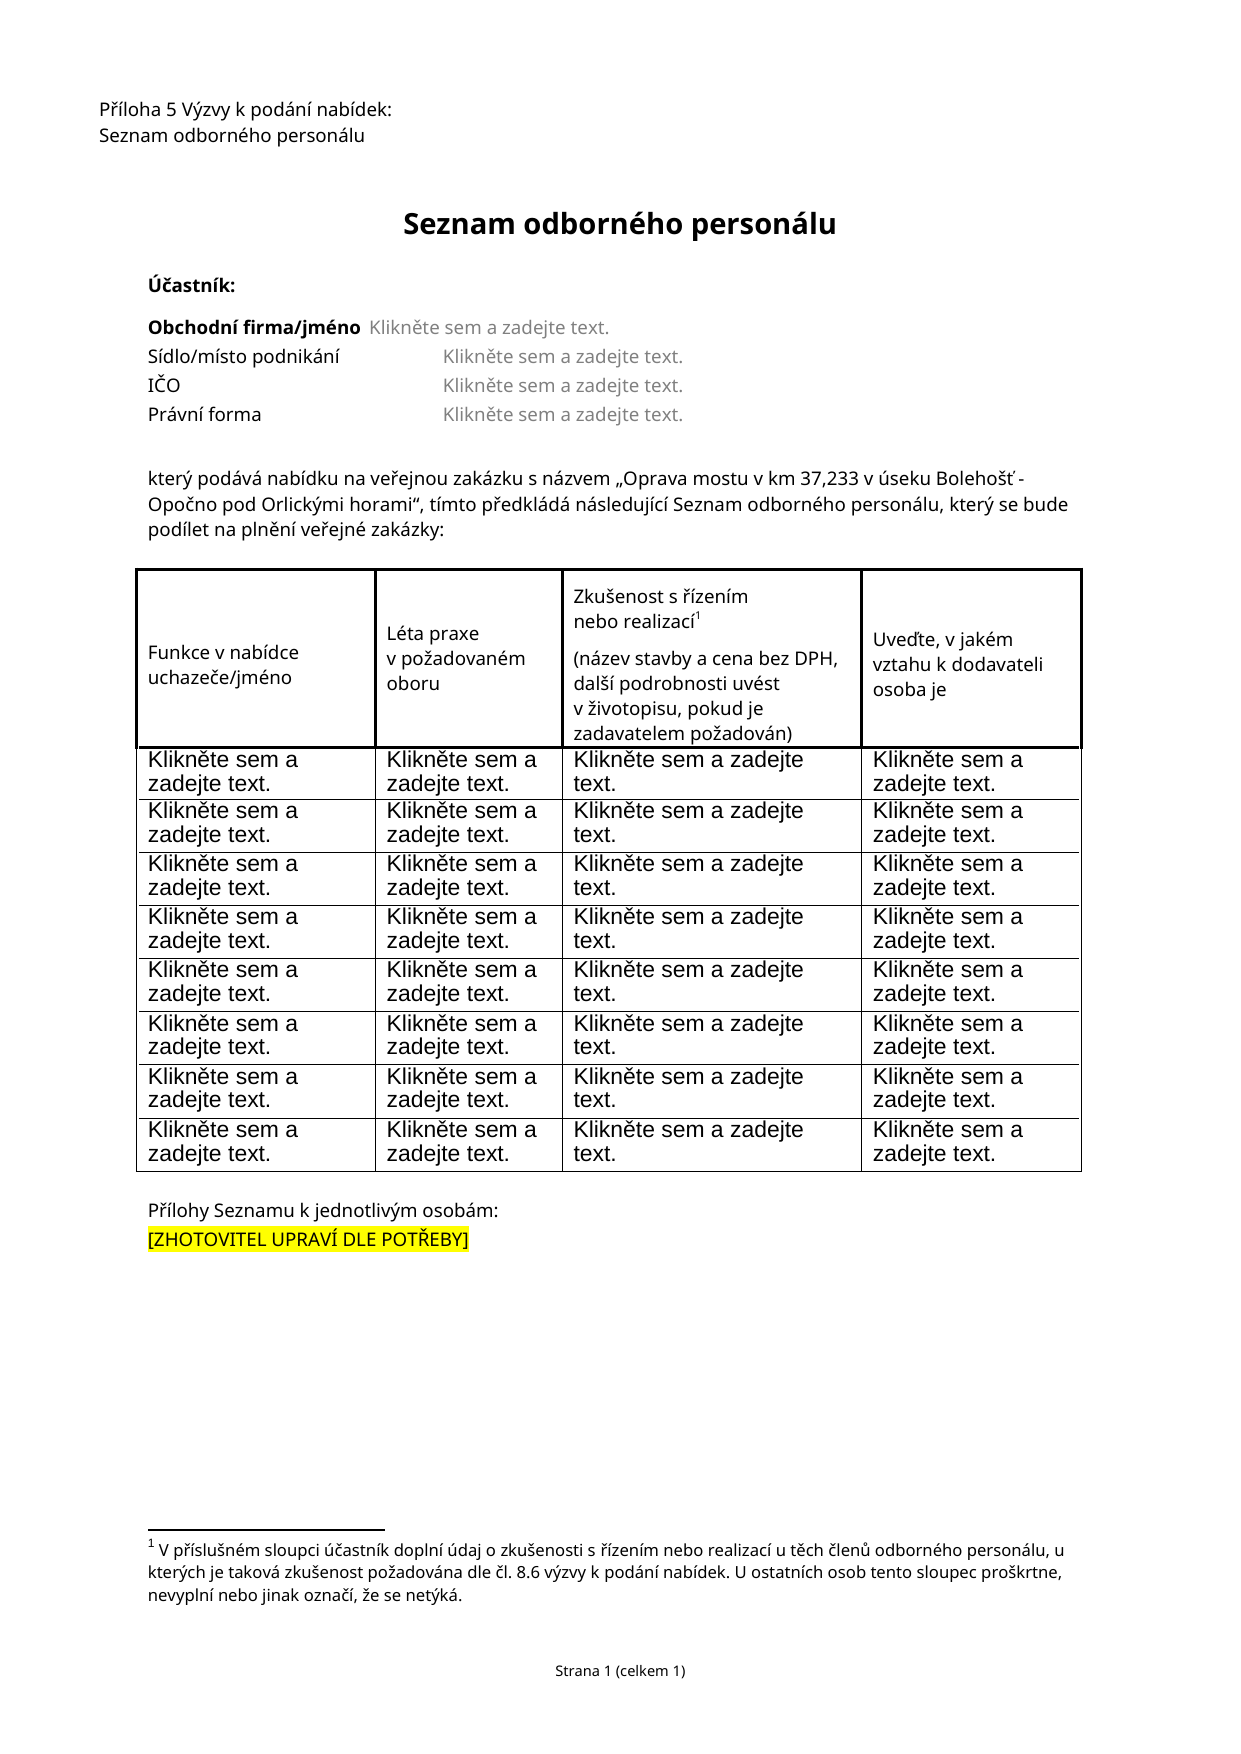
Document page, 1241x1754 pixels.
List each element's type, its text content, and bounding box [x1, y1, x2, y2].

text který podává nabídku na veřejnou zakázku s názvem „Oprava mostu v km 37,233 v úseku Bolehošť - Opočno pod Orlickými horami“, tímto předkládá následující Seznam odborného personálu, který se bude podílet na plnění veřejné zakázky: [148, 465, 1093, 542]
text [ZHOTOVITEL UPRAVÍ DLE POTŘEBY] [148, 1223, 1092, 1252]
table_header Zkušenost s řízením nebo realizací (název stavby a cena bez DPH, další podrobnosti uvést v životopisu, pokud je zadavatelem požadován) [564, 571, 860, 746]
text Obchodní firma/jméno [148, 311, 1093, 340]
text Přílohy Seznamu k jednotlivým osobám: [148, 1197, 1093, 1223]
text IČO [148, 369, 1093, 398]
text Účastník: [148, 268, 1093, 299]
text Právní forma [148, 398, 1093, 427]
text Sídlo/místo podnikání [148, 340, 1093, 369]
table_header Léta praxe v požadovaném oboru [377, 571, 561, 746]
table_header Uveďte, v jakém vztahu k dodavateli osoba je [863, 571, 1080, 746]
title Seznam odborného personálu [148, 203, 1093, 243]
table_header Funkce v nabídce uchazeče/jméno [138, 571, 374, 746]
